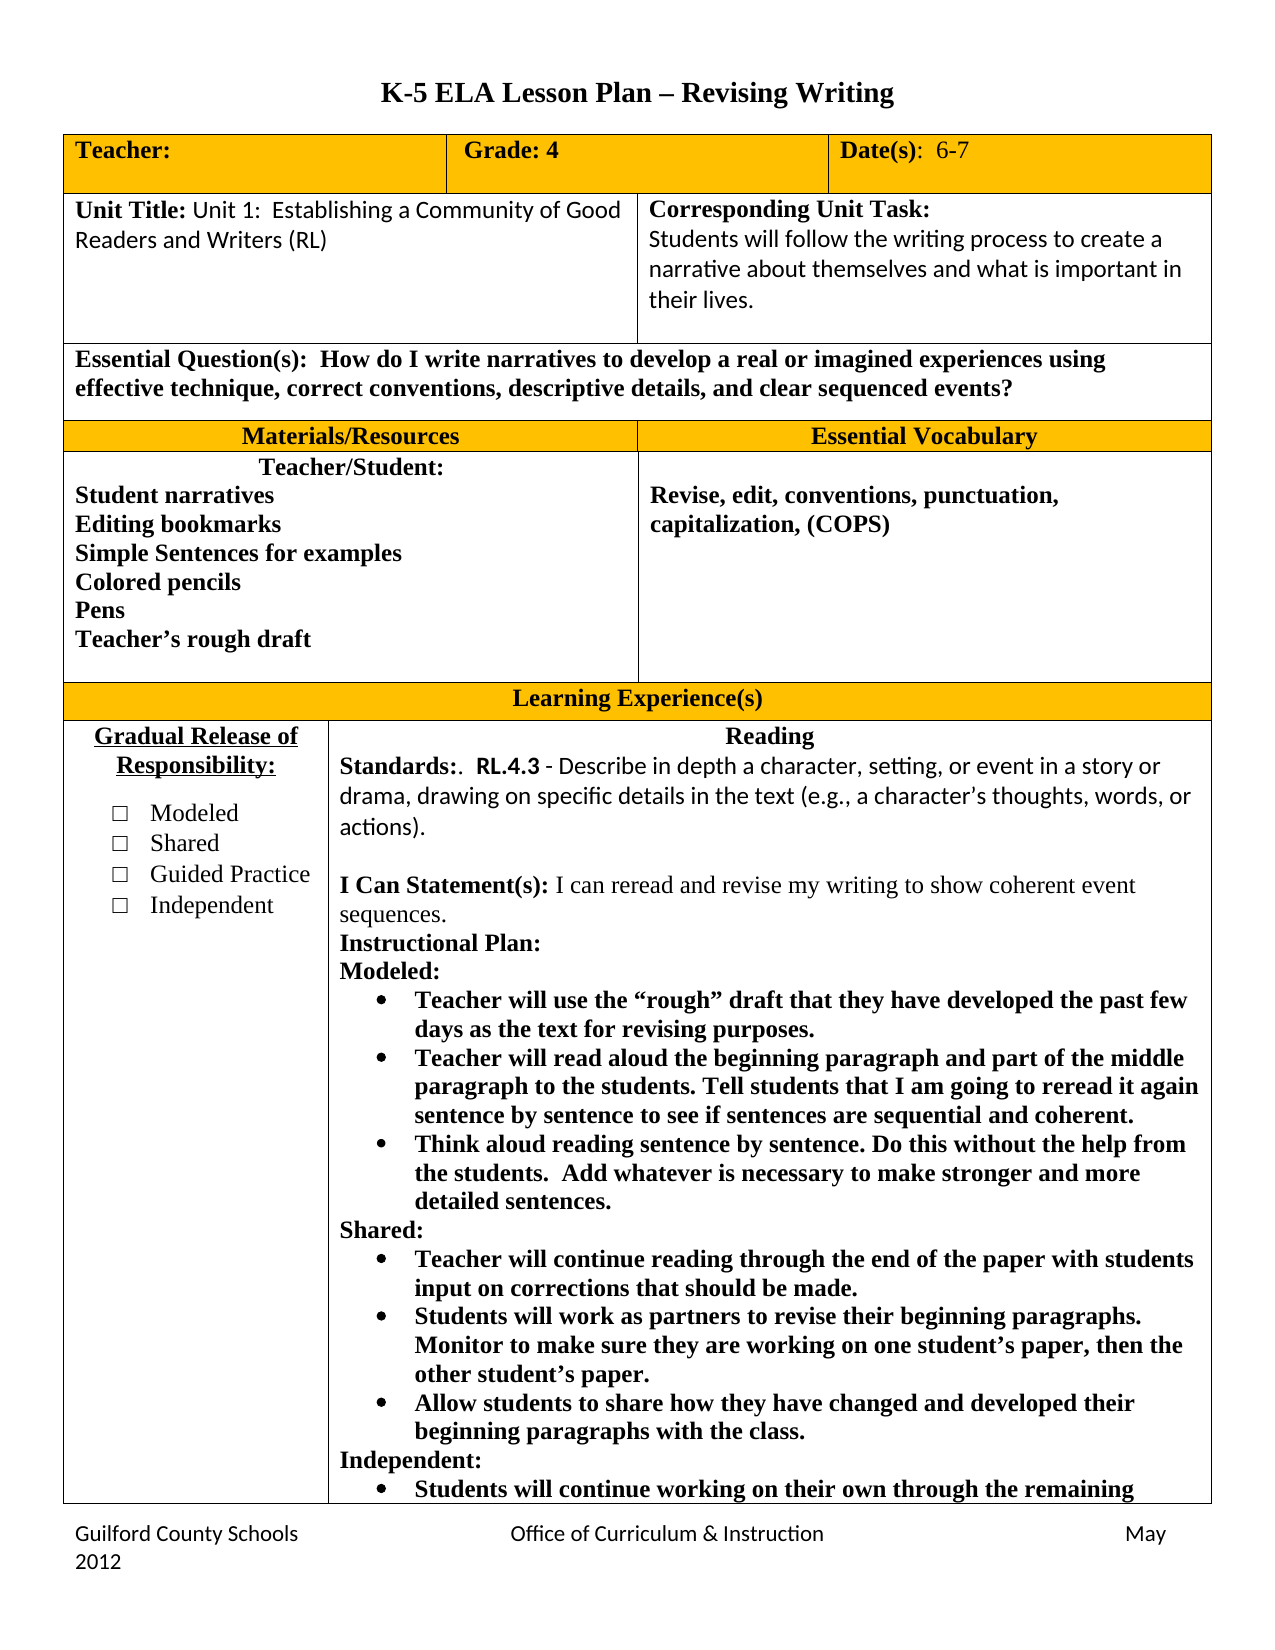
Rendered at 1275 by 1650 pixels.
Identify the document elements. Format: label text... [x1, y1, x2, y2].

table_cell Materials/Resources [64, 421, 637, 451]
table_header Teacher: [64, 135, 446, 193]
table_cell Unit Title: Unit 1: Establishing a Community of Good Readers and Writers (RL) [64, 194, 637, 343]
table_cell Learning Experience(s) [64, 683, 1211, 720]
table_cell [329, 721, 1211, 1503]
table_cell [64, 721, 328, 1503]
table_cell Corresponding Unit Task: Students will follow the writing process to create a narrative about themselves and what is important in their lives. [638, 194, 1211, 343]
table_header Grade: 4 [447, 135, 828, 193]
text K-5 ELA Lesson Plan – Revising Writing [75, 75, 1200, 108]
table_cell Teacher/Student: Student narratives Editing bookmarks Simple Sentences for examples Colored pencils Pens Teacher’s rough draft [64, 452, 638, 682]
table_cell Essential Vocabulary [638, 421, 1211, 451]
table_cell Essential Question(s): How do I write narratives to develop a real or imagined experiences using effective technique, correct conventions, descriptive details, and clear sequenced events? [64, 344, 1211, 420]
table_cell Revise, edit, conventions, punctuation, capitalization, (COPS) [639, 452, 1211, 682]
table_header Date(s): 6-7 [829, 135, 1211, 193]
